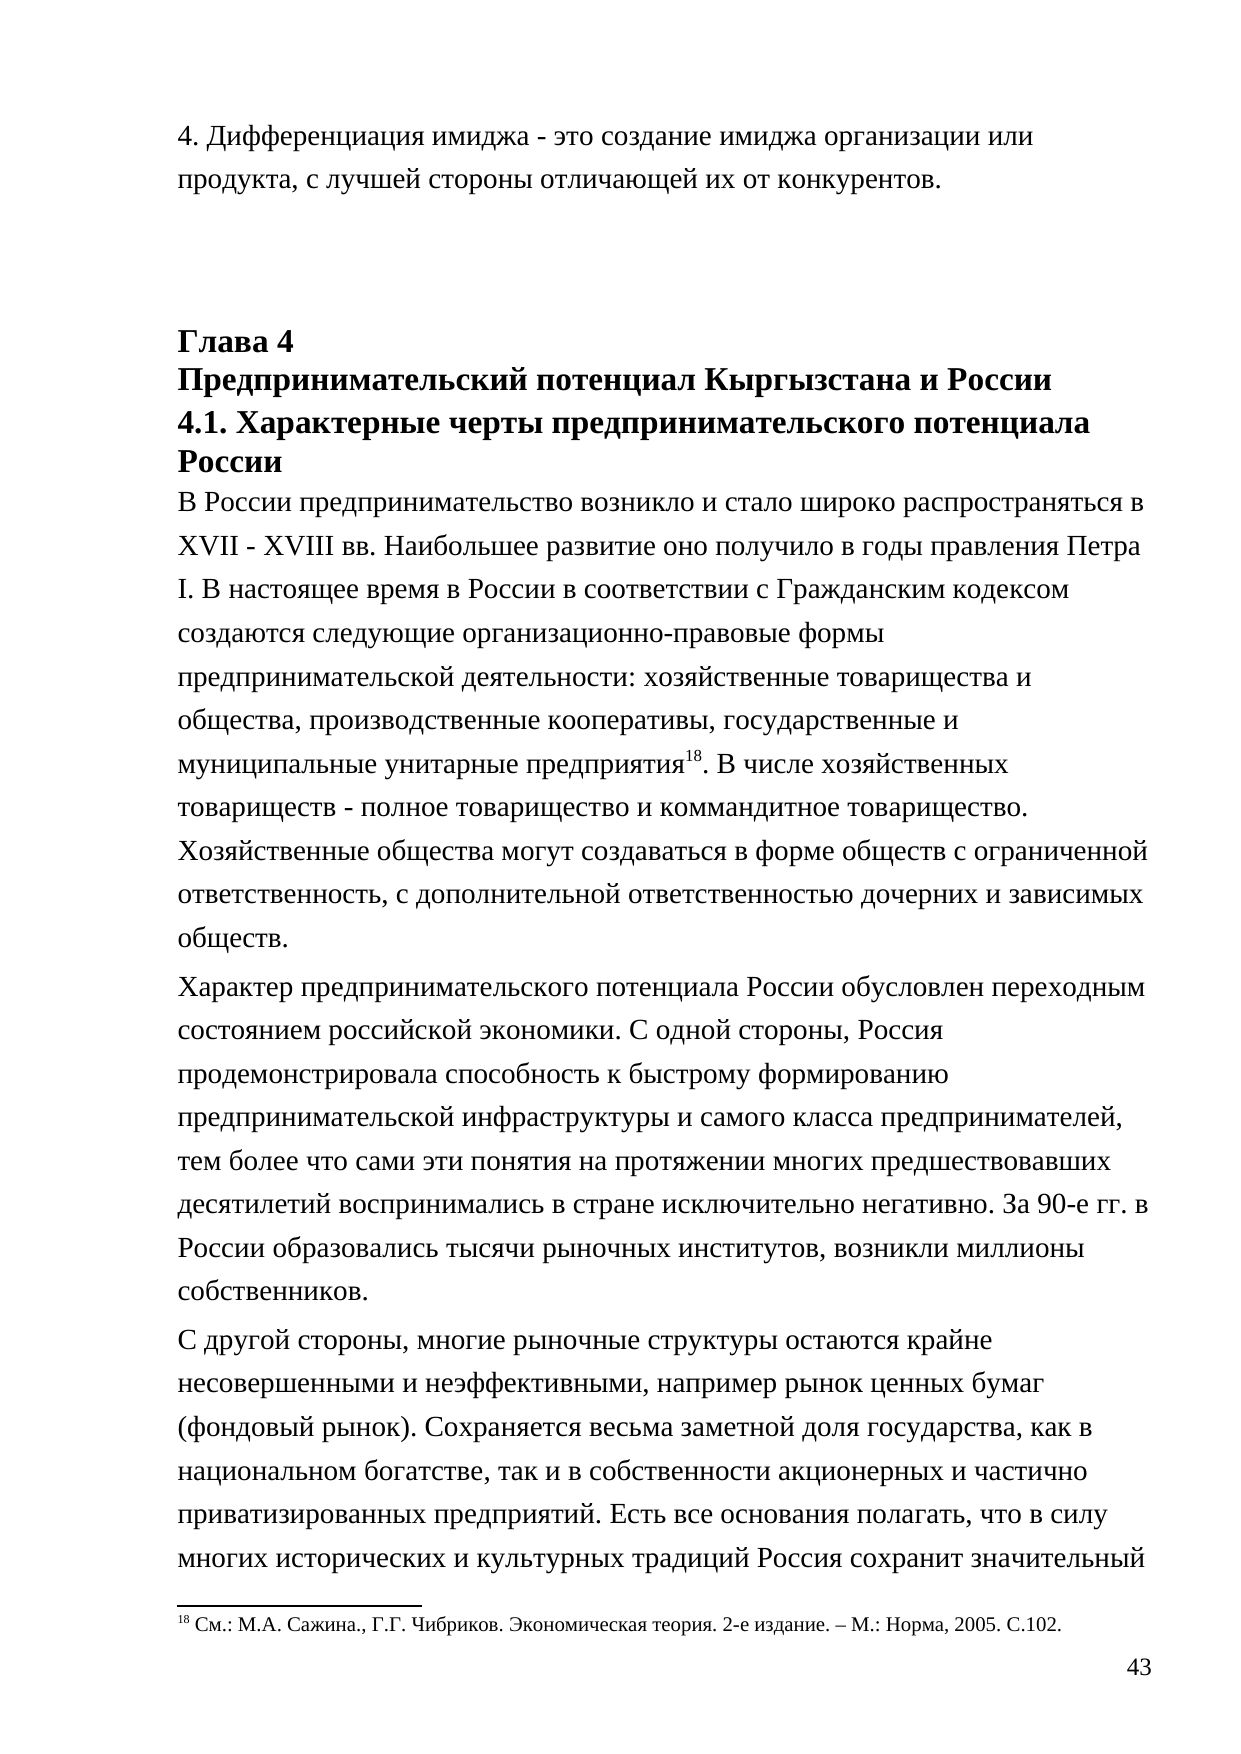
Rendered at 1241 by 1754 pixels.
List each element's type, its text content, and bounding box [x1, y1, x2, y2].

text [177, 1322, 1152, 1573]
text Глава 4 [177, 321, 1152, 359]
text В России предпринимательство возникло и стало широко распространяться в XVII - XVIII вв. Наибольшее развитие оно получило в годы правления Петра I. В настоящее время в России в соответствии с Гражданским кодексом создаются следующие организационно-правовые формы предпринимательской деятельности: хозяйственные товарищества и общества, производственные кооперативы, государственные и муниципальные унитарные предприятия. В числе хозяйственных товариществ - полное товарищество и коммандитное товарищество. Хозяйственные общества могут создаваться в форме обществ с ограниченной ответственность, с дополнительной ответственностью дочерних и зависимых обществ. [177, 484, 1152, 953]
text 4.1. Характерные черты предпринимательского потенциала России [177, 403, 1152, 479]
text Предпринимательский потенциал Кыргызстана и России [177, 359, 1152, 398]
text Характер предпринимательского потенциала России обусловлен переходным состоянием российской экономики. С одной стороны, Россия продемонстрировала способность к быстрому формированию предпринимательской инфраструктуры и самого класса предпринимателей, тем более что сами эти понятия на протяжении многих предшествовавших десятилетий воспринимались в стране исключительно негативно. За 90-е гг. в России образовались тысячи рыночных институтов, возникли миллионы собственников. [177, 969, 1152, 1307]
text 4. Дифференциация имиджа - это создание имиджа организации или продукта, с лучшей стороны отличающей их от конкурентов. [177, 118, 1152, 195]
